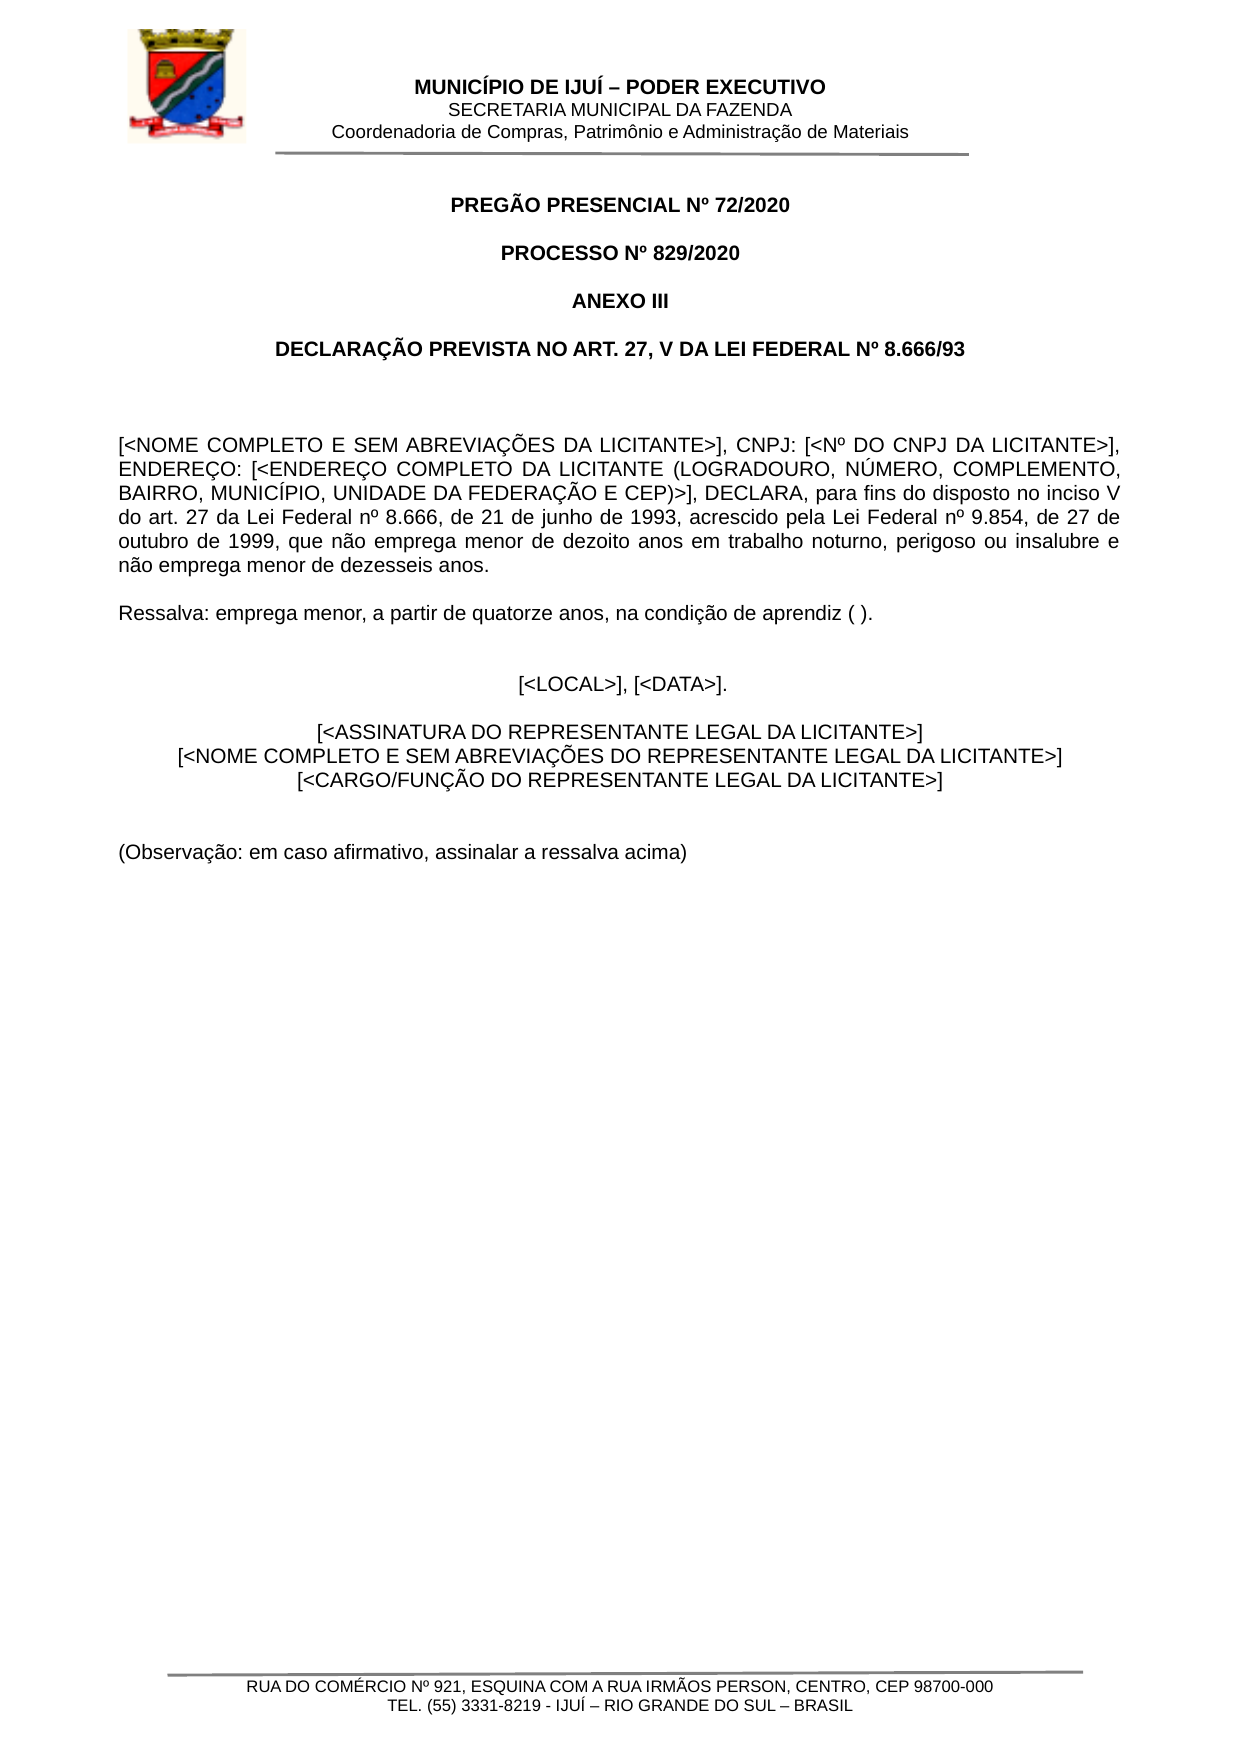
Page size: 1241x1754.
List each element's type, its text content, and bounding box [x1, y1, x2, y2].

text ANEXO III [118, 289, 1122, 313]
text PROCESSO Nº 829/2020 [118, 241, 1122, 265]
text Ressalva: emprega menor, a partir de quatorze anos, na condição de aprendiz ( ). [118, 600, 1122, 624]
text DECLARAÇÃO PREVISTA NO ART. 27, V DA LEI FEDERAL Nº 8.666/93 [118, 337, 1122, 361]
text [<NOME COMPLETO E SEM ABREVIAÇÕES DO REPRESENTANTE LEGAL DA LICITANTE>] [118, 744, 1122, 768]
text PREGÃO PRESENCIAL Nº 72/2020 [118, 193, 1122, 217]
text [<ASSINATURA DO REPRESENTANTE LEGAL DA LICITANTE>] [118, 720, 1122, 744]
text [<NOME COMPLETO E SEM ABREVIAÇÕES DA LICITANTE>], CNPJ: [<Nº DO CNPJ DA LICITANTE>], ENDEREÇO: [<ENDEREÇO COMPLETO DA LICITANTE (LOGRADOURO, NÚMERO, COMPLEMENTO, BAIRRO, MUNICÍPIO, UNIDADE DA FEDERAÇÃO E CEP)>], DECLARA, para fins do disposto no inciso V do art. 27 da Lei Federal nº 8.666, de 21 de junho de 1993, acrescido pela Lei Federal nº 9.854, de 27 de outubro de 1999, que não emprega menor de dezoito anos em trabalho noturno, perigoso ou insalubre e não emprega menor de dezesseis anos. [118, 433, 1122, 576]
text [<CARGO/FUNÇÃO DO REPRESENTANTE LEGAL DA LICITANTE>] [118, 768, 1122, 792]
text [<LOCAL>], [<DATA>]. [118, 672, 1122, 696]
picture [126, 29, 247, 146]
text (Observação: em caso afirmativo, assinalar a ressalva acima) [118, 840, 1122, 864]
